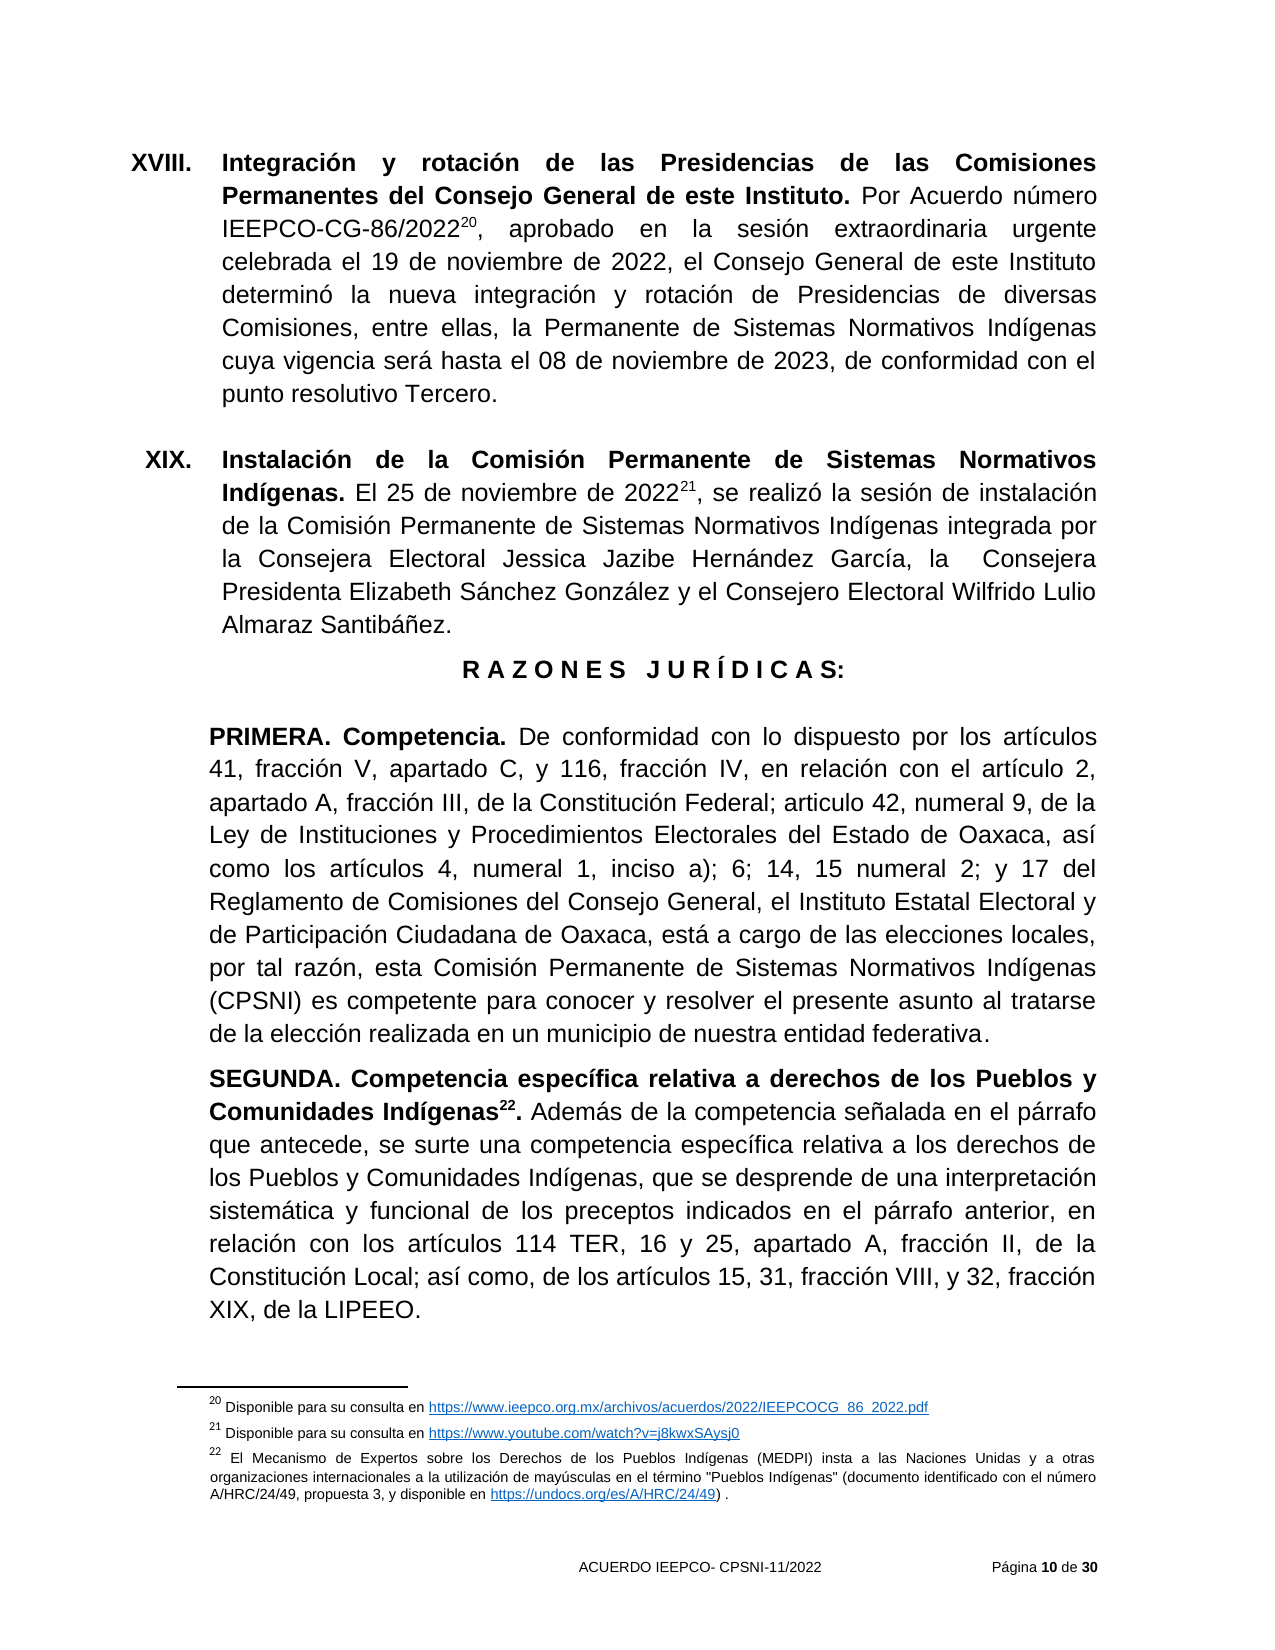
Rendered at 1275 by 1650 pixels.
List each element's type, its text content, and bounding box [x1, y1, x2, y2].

list Integración y rotación de las Presidencias de las Comisiones Permanentes del Consejo General de este Instituto. Por Acuerdo número IEEPCO-CG-86/2022, aprobado en la sesión extraordinaria urgente celebrada el 19 de noviembre de 2022, el Consejo General de este Instituto determinó la nueva integración y rotación de Presidencias de diversas Comisiones, entre ellas, la Permanente de Sistemas Normativos Indígenas cuya vigencia será hasta el 08 de noviembre de 2023, de conformidad con el punto resolutivo Tercero. [192, 148, 1098, 407]
list Instalación de la Comisión Permanente de Sistemas Normativos Indígenas. El 25 de noviembre de 2022, se realizó la sesión de instalación de la Comisión Permanente de Sistemas Normativos Indígenas integrada por la Consejera Electoral Jessica Jazibe Hernández García, la Consejera Presidenta Elizabeth Sánchez González y el Consejero Electoral Wilfrido Lulio Almaraz Santibáñez. [192, 445, 1098, 639]
text PRIMERA. Competencia. De conformidad con lo dispuesto por los artículos 41, fracción V, apartado C, y 116, fracción IV, en relación con el artículo 2, apartado A, fracción III, de la Constitución Federal; articulo 42, numeral 9, de la Ley de Instituciones y Procedimientos Electorales del Estado de Oaxaca, así como los artículos 4, numeral 1, inciso a); 6; 14, 15 numeral 2; y 17 del Reglamento de Comisiones del Consejo General, el Instituto Estatal Electoral y de Participación Ciudadana de Oaxaca, está a cargo de las elecciones locales, por tal razón, esta Comisión Permanente de Sistemas Normativos Indígenas (CPSNI) es competente para conocer y resolver el presente asunto al tratarse de la elección realizada en un municipio de nuestra entidad federativa. [209, 721, 1098, 1047]
text R A Z O N E S J U R Í D I C A S: [308, 655, 999, 684]
text SEGUNDA. Competencia específica relativa a derechos de los Pueblos y Comunidades Indígenas. Además de la competencia señalada en el párrafo que antecede, se surte una competencia específica relativa a los derechos de los Pueblos y Comunidades Indígenas, que se desprende de una interpretación sistemática y funcional de los preceptos indicados en el párrafo anterior, en relación con los artículos 114 TER, 16 y 25, apartado A, fracción II, de la Constitución Local; así como, de los artículos 15, 31, fracción VIII, y 32, fracción XIX, de la LIPEEO. [209, 1064, 1098, 1324]
